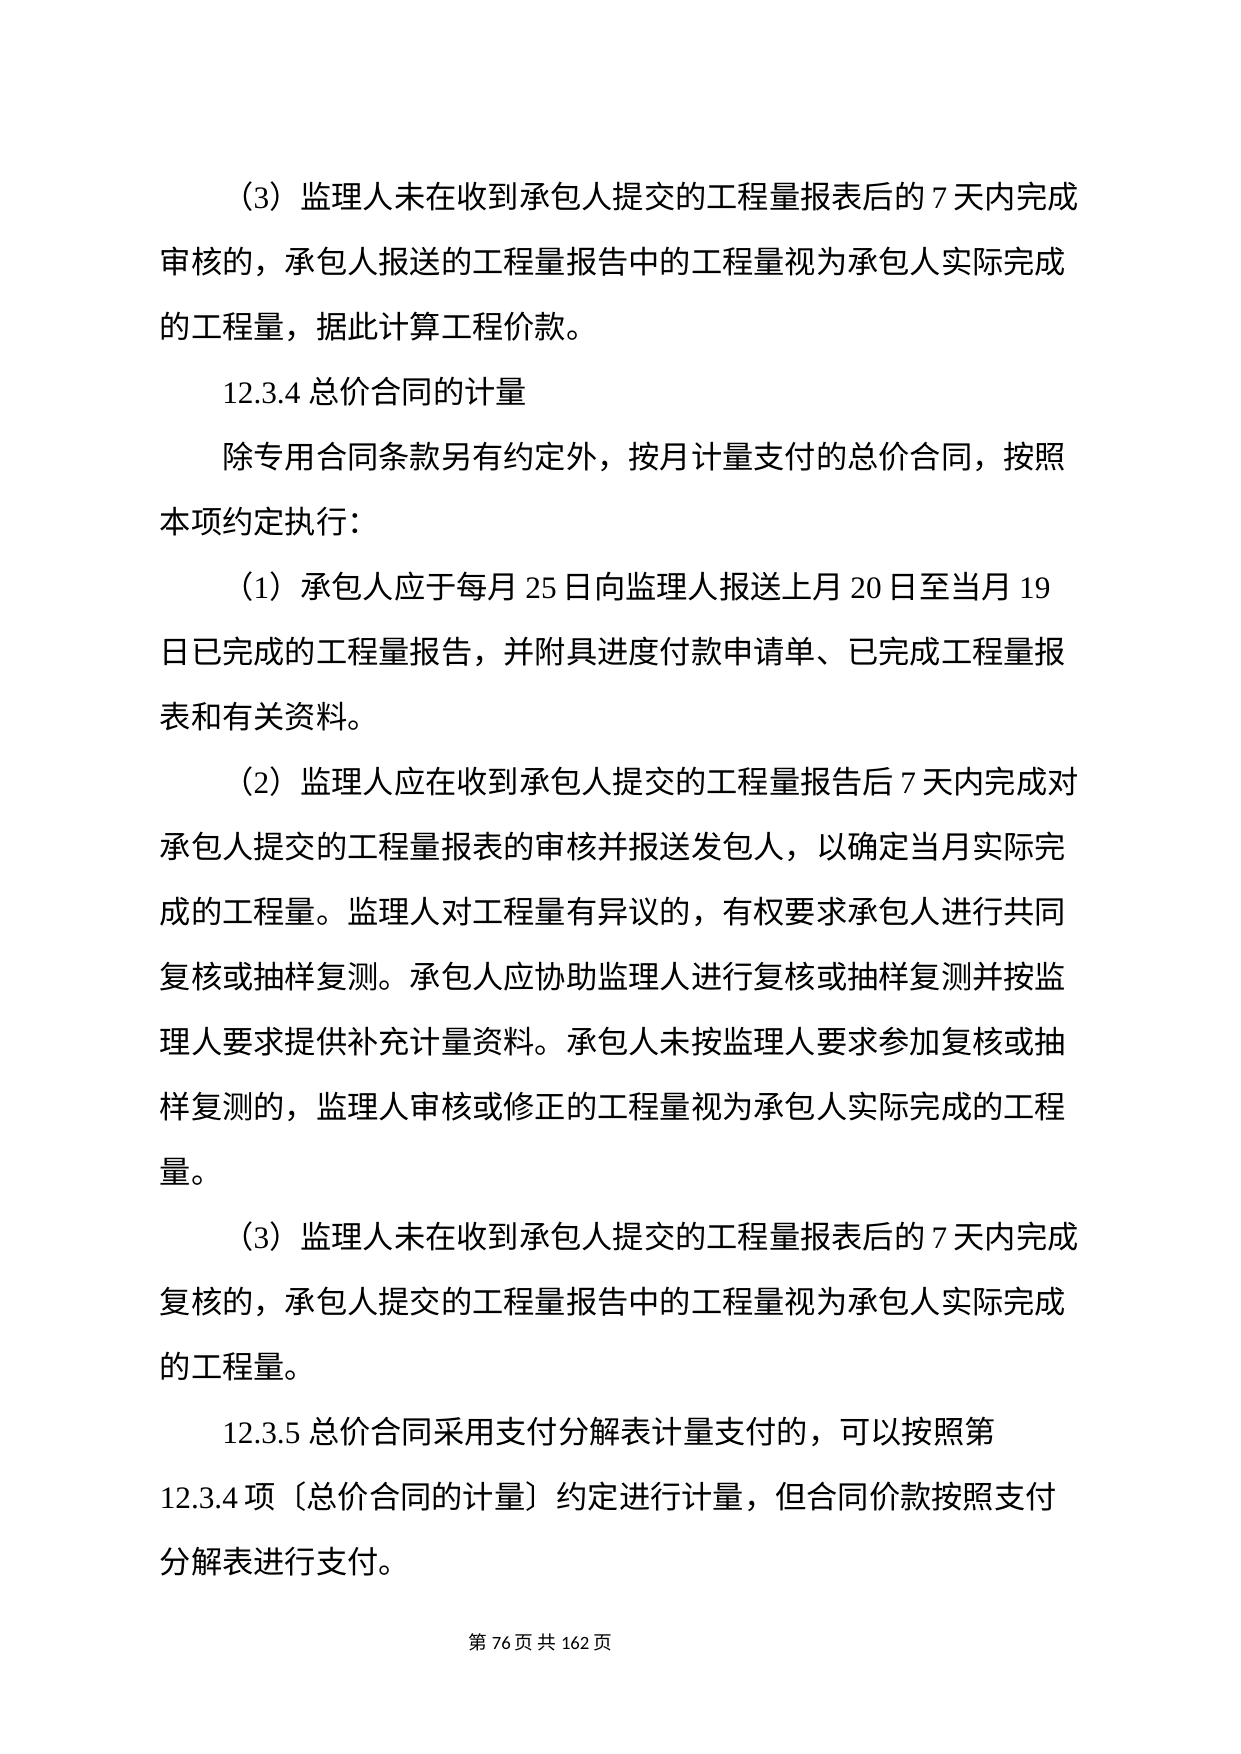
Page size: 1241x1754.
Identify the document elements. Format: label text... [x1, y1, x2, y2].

text （3）监理人未在收到承包人提交的工程量报表后的7天内完成审核的，承包人报送的工程量报告中的工程量视为承包人实际完成的工程量，据此计算工程价款。 [159, 162, 1078, 357]
text （1）承包人应于每月25日向监理人报送上月20日至当月19日已完成的工程量报告，并附具进度付款申请单、已完成工程量报表和有关资料。 [159, 552, 1078, 747]
text （2）监理人应在收到承包人提交的工程量报告后7天内完成对承包人提交的工程量报表的审核并报送发包人，以确定当月实际完成的工程量。监理人对工程量有异议的，有权要求承包人进行共同复核或抽样复测。承包人应协助监理人进行复核或抽样复测并按监理人要求提供补充计量资料。承包人未按监理人要求参加复核或抽样复测的，监理人审核或修正的工程量视为承包人实际完成的工程量。 [159, 747, 1078, 1202]
text （3）监理人未在收到承包人提交的工程量报表后的7天内完成复核的，承包人提交的工程量报告中的工程量视为承包人实际完成的工程量。 [159, 1202, 1078, 1397]
text 除专用合同条款另有约定外，按月计量支付的总价合同，按照本项约定执行： [159, 422, 1078, 552]
text 12.3.5 总价合同采用支付分解表计量支付的，可以按照第12.3.4项〔总价合同的计量〕约定进行计量，但合同价款按照支付分解表进行支付。 [159, 1397, 1078, 1592]
text 12.3.4 总价合同的计量 [159, 357, 1078, 422]
